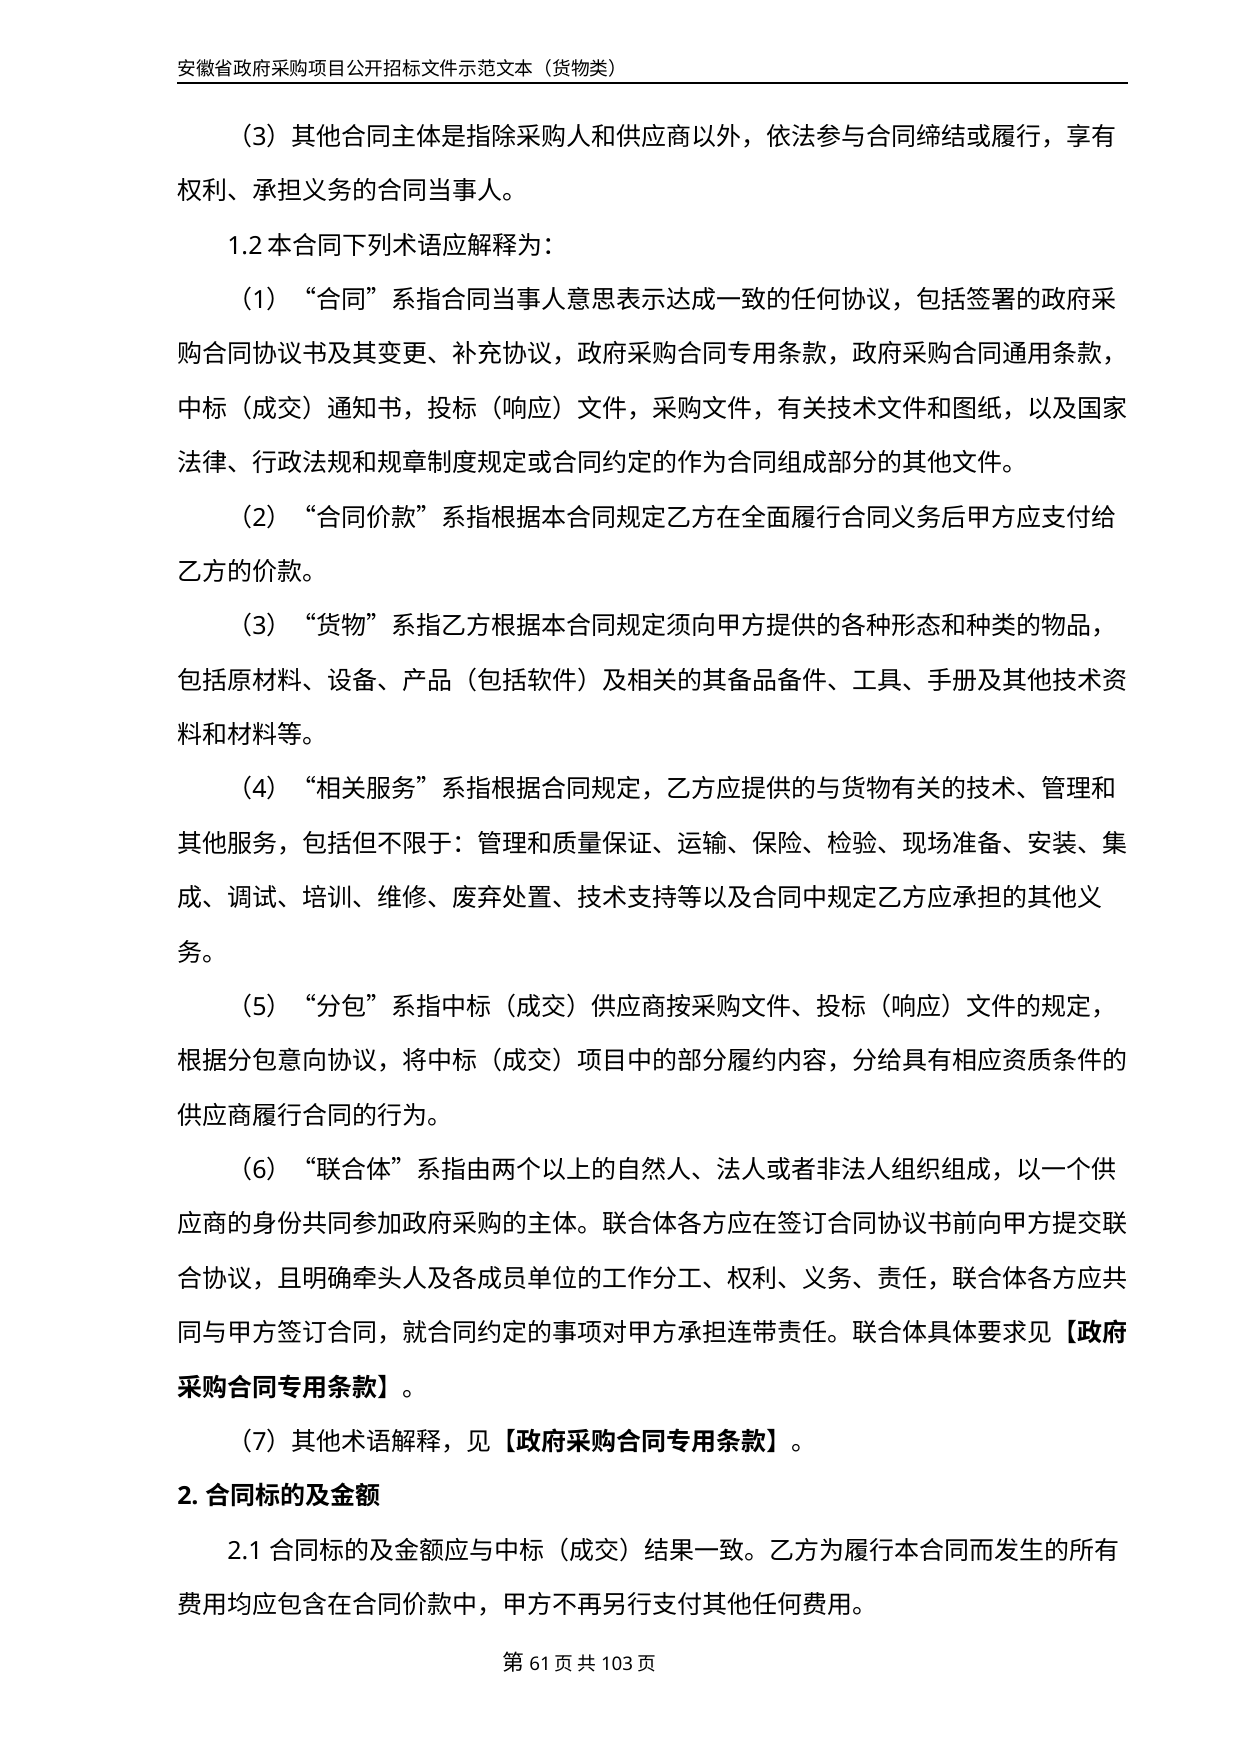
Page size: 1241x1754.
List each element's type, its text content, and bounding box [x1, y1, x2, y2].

text （2）“合同价款”系指根据本合同规定乙方在全面履行合同义务后甲方应支付给乙方的价款。 [177, 497, 1128, 588]
text （1）“合同”系指合同当事人意思表示达成一致的任何协议，包括签署的政府采购合同协议书及其变更、补充协议，政府采购合同专用条款，政府采购合同通用条款，中标（成交）通知书，投标（响应）文件，采购文件，有关技术文件和图纸，以及国家法律、行政法规和规章制度规定或合同约定的作为合同组成部分的其他文件。 [177, 279, 1128, 479]
text 1.2本合同下列术语应解释为： [177, 225, 1128, 261]
text （5）“分包”系指中标（成交）供应商按采购文件、投标（响应）文件的规定，根据分包意向协议，将中标（成交）项目中的部分履约内容，分给具有相应资质条件的供应商履行合同的行为。 [177, 986, 1128, 1131]
text 2.1 合同标的及金额应与中标（成交）结果一致。乙方为履行本合同而发生的所有费用均应包含在合同价款中，甲方不再另行支付其他任何费用。 [177, 1530, 1128, 1621]
text （3）其他合同主体是指除采购人和供应商以外，依法参与合同缔结或履行，享有权利、承担义务的合同当事人。 [177, 116, 1128, 207]
text （4）“相关服务”系指根据合同规定，乙方应提供的与货物有关的技术、管理和其他服务，包括但不限于：管理和质量保证、运输、保险、检验、现场准备、安装、集成、调试、培训、维修、废弃处置、技术支持等以及合同中规定乙方应承担的其他义务。 [177, 769, 1128, 968]
text （6）“联合体”系指由两个以上的自然人、法人或者非法人组织组成，以一个供应商的身份共同参加政府采购的主体。联合体各方应在签订合同协议书前向甲方提交联合协议，且明确牵头人及各成员单位的工作分工、权利、义务、责任，联合体各方应共同与甲方签订合同，就合同约定的事项对甲方承担连带责任。联合体具体要求见【政府采购合同专用条款】。 [177, 1149, 1128, 1403]
text （7）其他术语解释，见【政府采购合同专用条款】。 [177, 1421, 1128, 1458]
text （3）“货物”系指乙方根据本合同规定须向甲方提供的各种形态和种类的物品，包括原材料、设备、产品（包括软件）及相关的其备品备件、工具、手册及其他技术资料和材料等。 [177, 606, 1128, 751]
list 合同标的及金额 [177, 1476, 1128, 1512]
